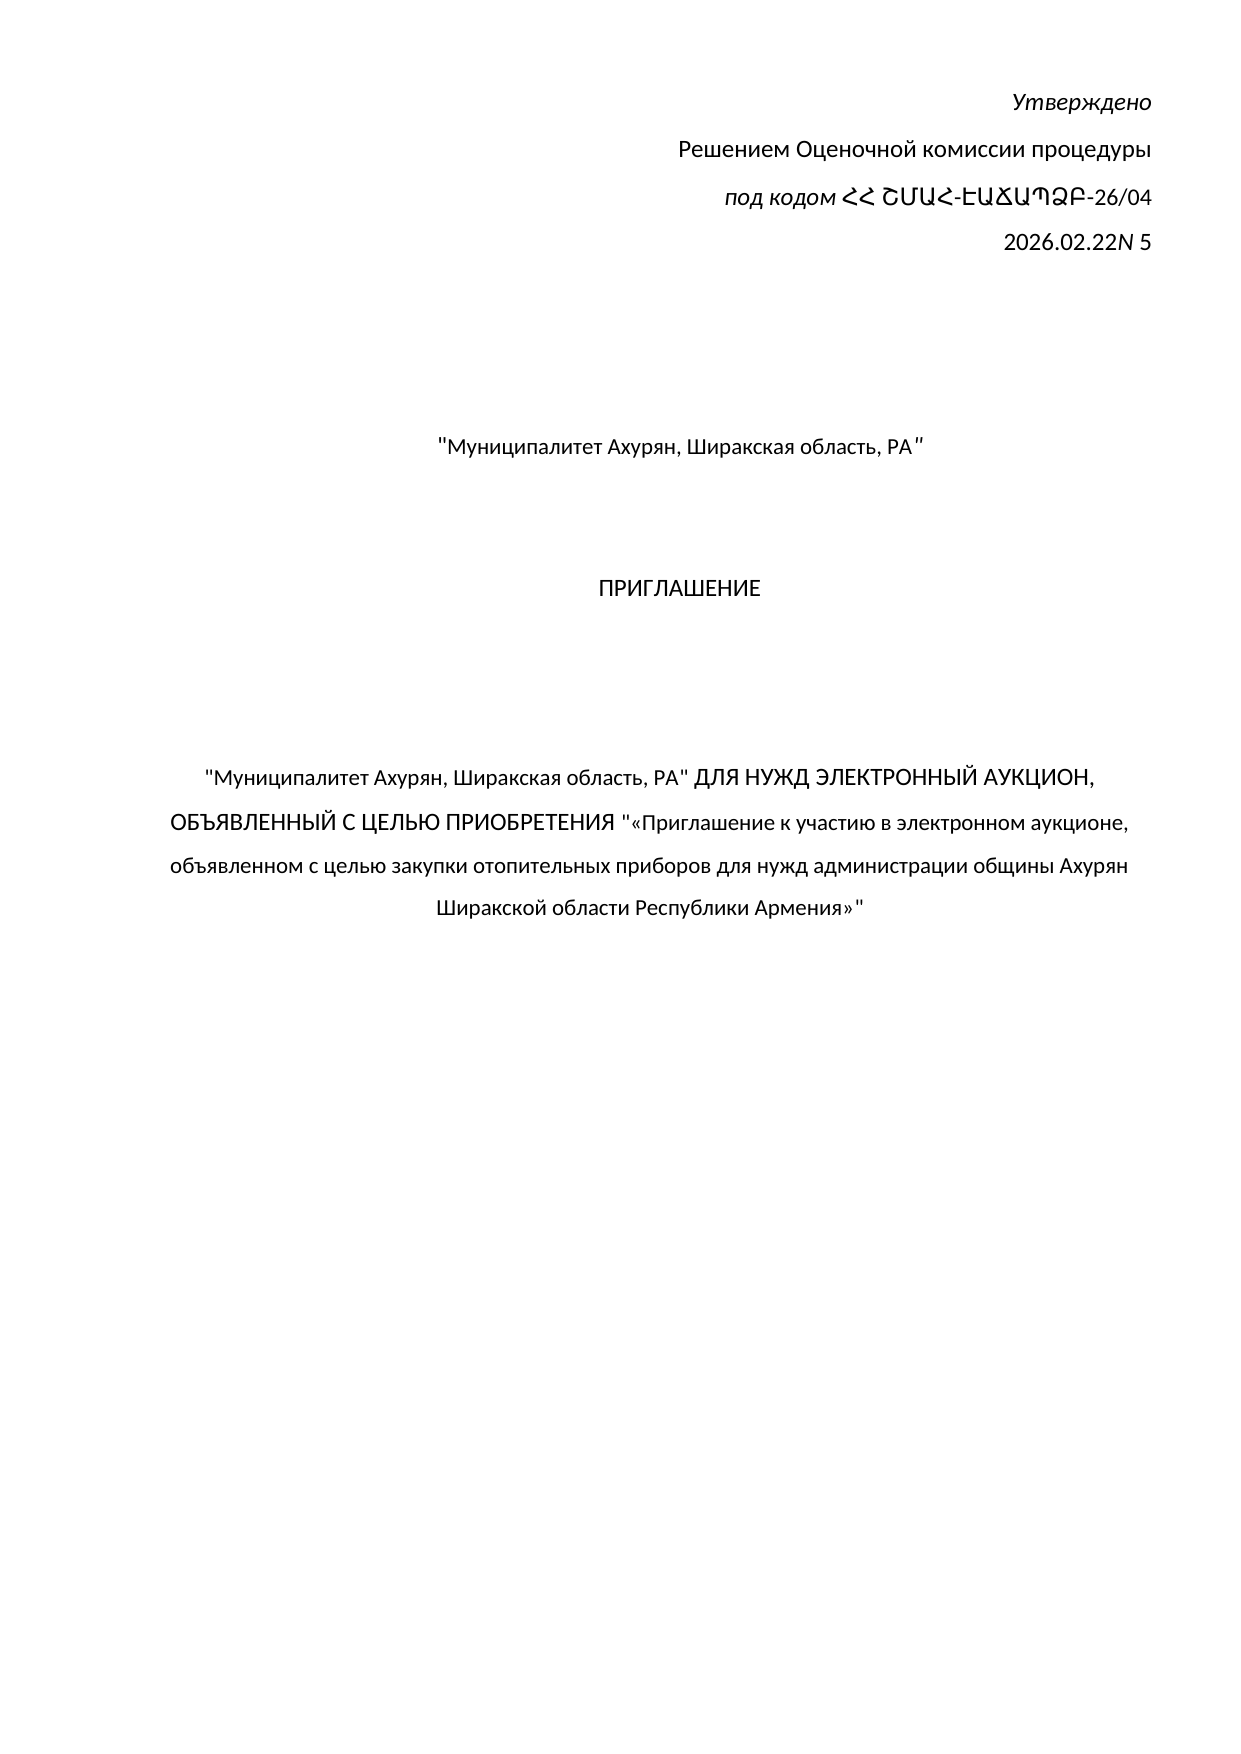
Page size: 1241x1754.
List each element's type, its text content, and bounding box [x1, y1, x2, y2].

text ОБЪЯВЛЕННЫЙ С ЦЕЛЬЮ ПРИОБРЕТЕНИЯ "«Приглашение к участию в электронном аукционе, объявленном с целью закупки отопительных приборов для нужд администрации общины Ахурян Ширакской области Республики Армения»" [148, 807, 1152, 921]
text под кодом ՀՀ ՇՄԱՀ-ԷԱՃԱՊՁԲ-26/04 2026.02.22 N 5 [148, 181, 1152, 257]
text Утверждено [148, 86, 1152, 117]
text ПРИГЛАШЕНИЕ [148, 572, 1152, 603]
text Решением Оценочной комиссии процедуры [148, 134, 1152, 164]
text "Муниципалитет Ахурян, Ширакская область, РА" ДЛЯ НУЖД ЭЛЕКТРОННЫЙ АУКЦИОН, [148, 761, 1152, 791]
text "Муниципалитет Ахурян, Ширакская область, РА" [148, 431, 1152, 461]
